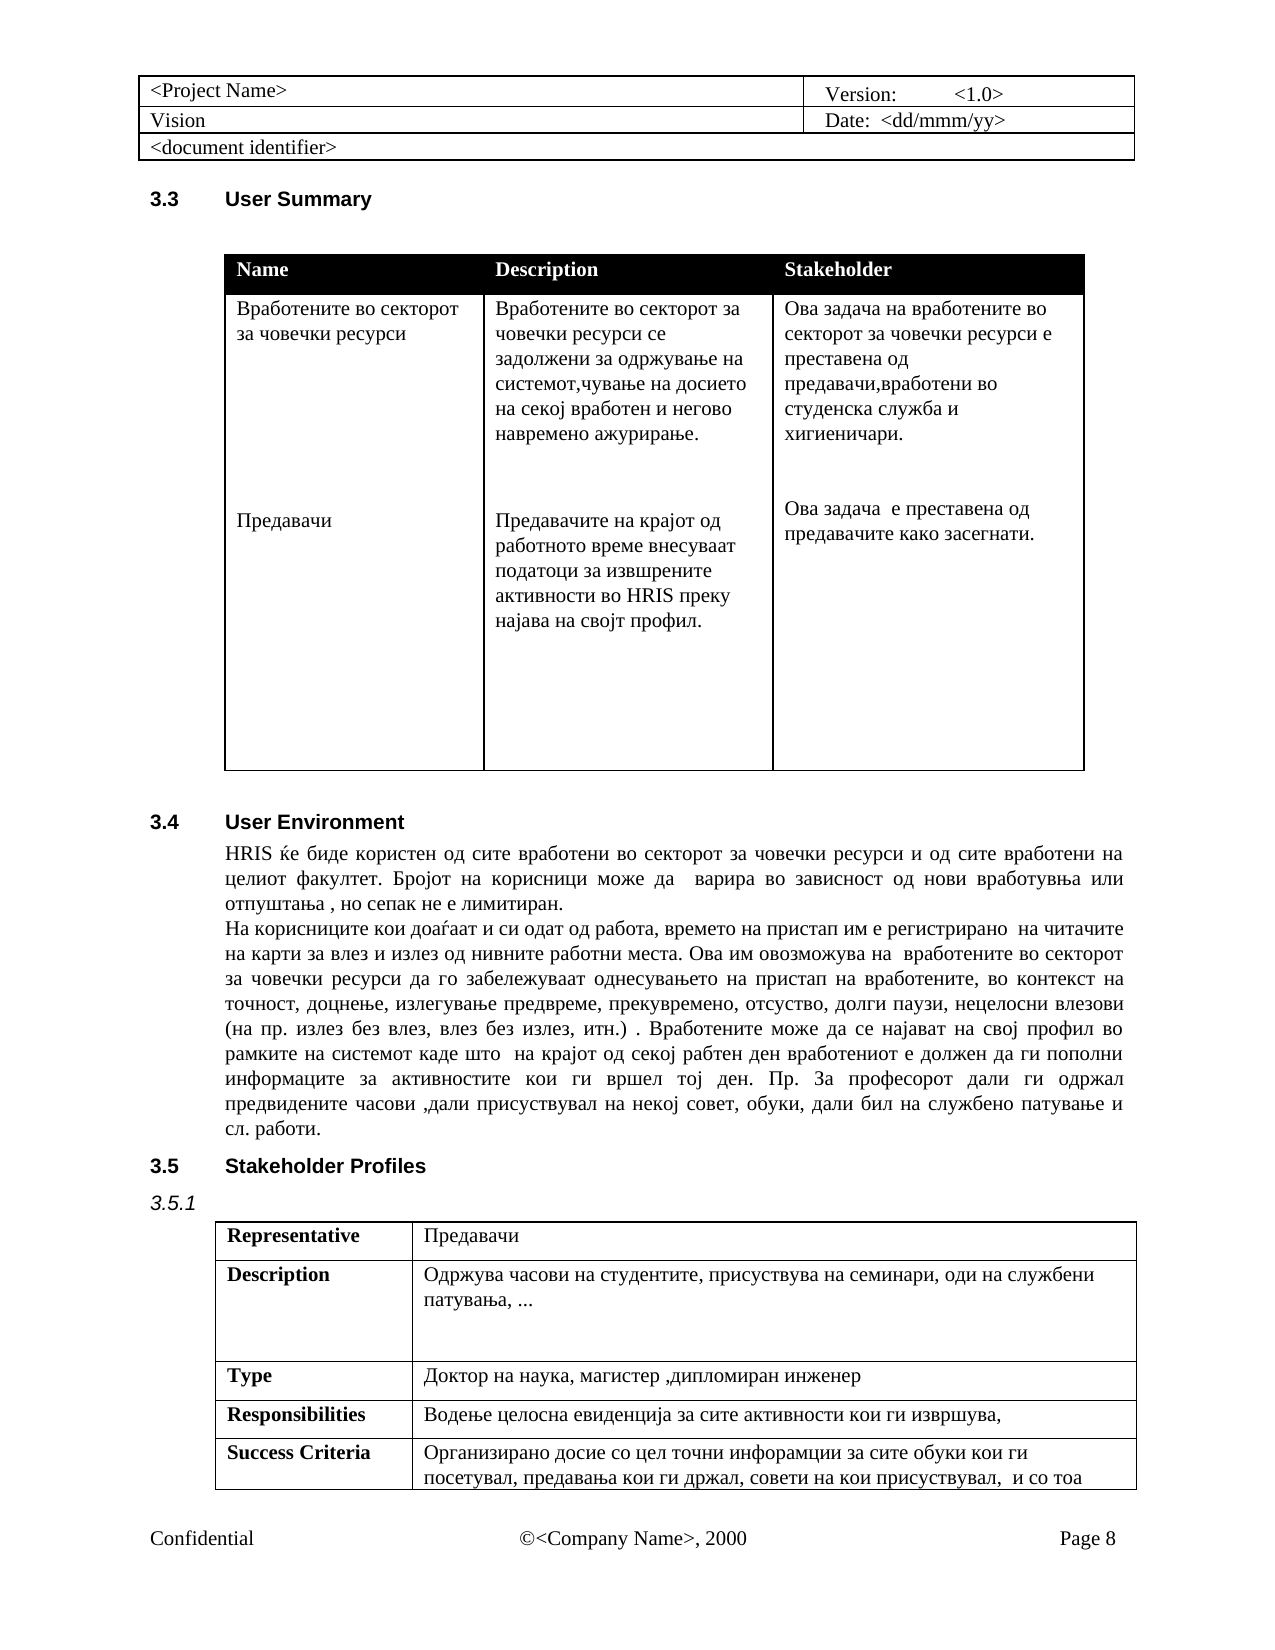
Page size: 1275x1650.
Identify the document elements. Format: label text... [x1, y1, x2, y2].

table_cell Одржува часови на студентите, присуствува на семинари, оди на службени патувања, ... [413, 1261, 1136, 1361]
table_cell Вработените во секторот за човечки ресурси се задолжени за одржување на системот,чување на досието на секој вработен и негово навремено ажурирање. Предавачите на крајот од работното време внесуваат податоци за извшрените активности во HRIS преку најава на својт профил. [485, 295, 772, 770]
table_cell Type [216, 1362, 412, 1399]
table_header Description [485, 256, 772, 293]
subtitle Stakeholder Profiles [150, 1153, 1125, 1178]
table_header Предавачи [413, 1223, 1136, 1260]
text HRIS ќе биде користен од сите вработени во секторот за човечки ресурси и од сите вработени на целиот факултет. Бројот на корисници може да варира во зависност од нови вработувња или отпуштања , но сепак не е лимитиран. [225, 840, 1125, 915]
table_cell Ова задача на вработените во секторот за човечки ресурси е преставена од предавачи,вработени во студенска служба и хигиеничари. Ова задача е преставена од предавачите како засегнати. [774, 295, 1083, 770]
table_cell Success Criteria [216, 1439, 412, 1489]
table_header Name [226, 256, 483, 293]
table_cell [413, 1439, 1136, 1489]
subtitle User Summary [150, 185, 1125, 210]
table_cell Responsibilities [216, 1401, 412, 1438]
subtitle User Environment [150, 809, 1125, 834]
table_header Stakeholder [774, 256, 1083, 293]
table_cell Description [216, 1261, 412, 1361]
table_cell Водење целосна евиденција за сите активности кои ги извршува, [413, 1401, 1136, 1438]
table_cell Вработените во секторот за човечки ресурси Предавачи [226, 295, 483, 770]
text На корисниците кои доаѓаат и си одат од работа, времето на пристап им е регистрирано на читачите на карти за влез и излез од нивните работни места. Ова им овозможува на вработените во секторот за човечки ресурси да го забележуваат однесувањето на пристап на вработените, во контекст на точност, доцнење, излегување предвреме, прекувремено, отсуство, долги паузи, нецелосни влезови (на пр. излез без влез, влез без излез, итн.) . Вработените може да се најават на свој профил во рамките на системот каде што на крајот од секој рабтен ден вработениот е должен да ги пополни информаците за активностите кои ги вршел тој ден. Пр. За професорот дали ги одржал предвидените часови ,дали присуствувал на некој совет, обуки, дали бил на службено патување и сл. работи. [225, 915, 1125, 1140]
table_header Representative [216, 1223, 412, 1260]
table_cell Доктор на наука, магистер ,дипломиран инженер [413, 1362, 1136, 1399]
